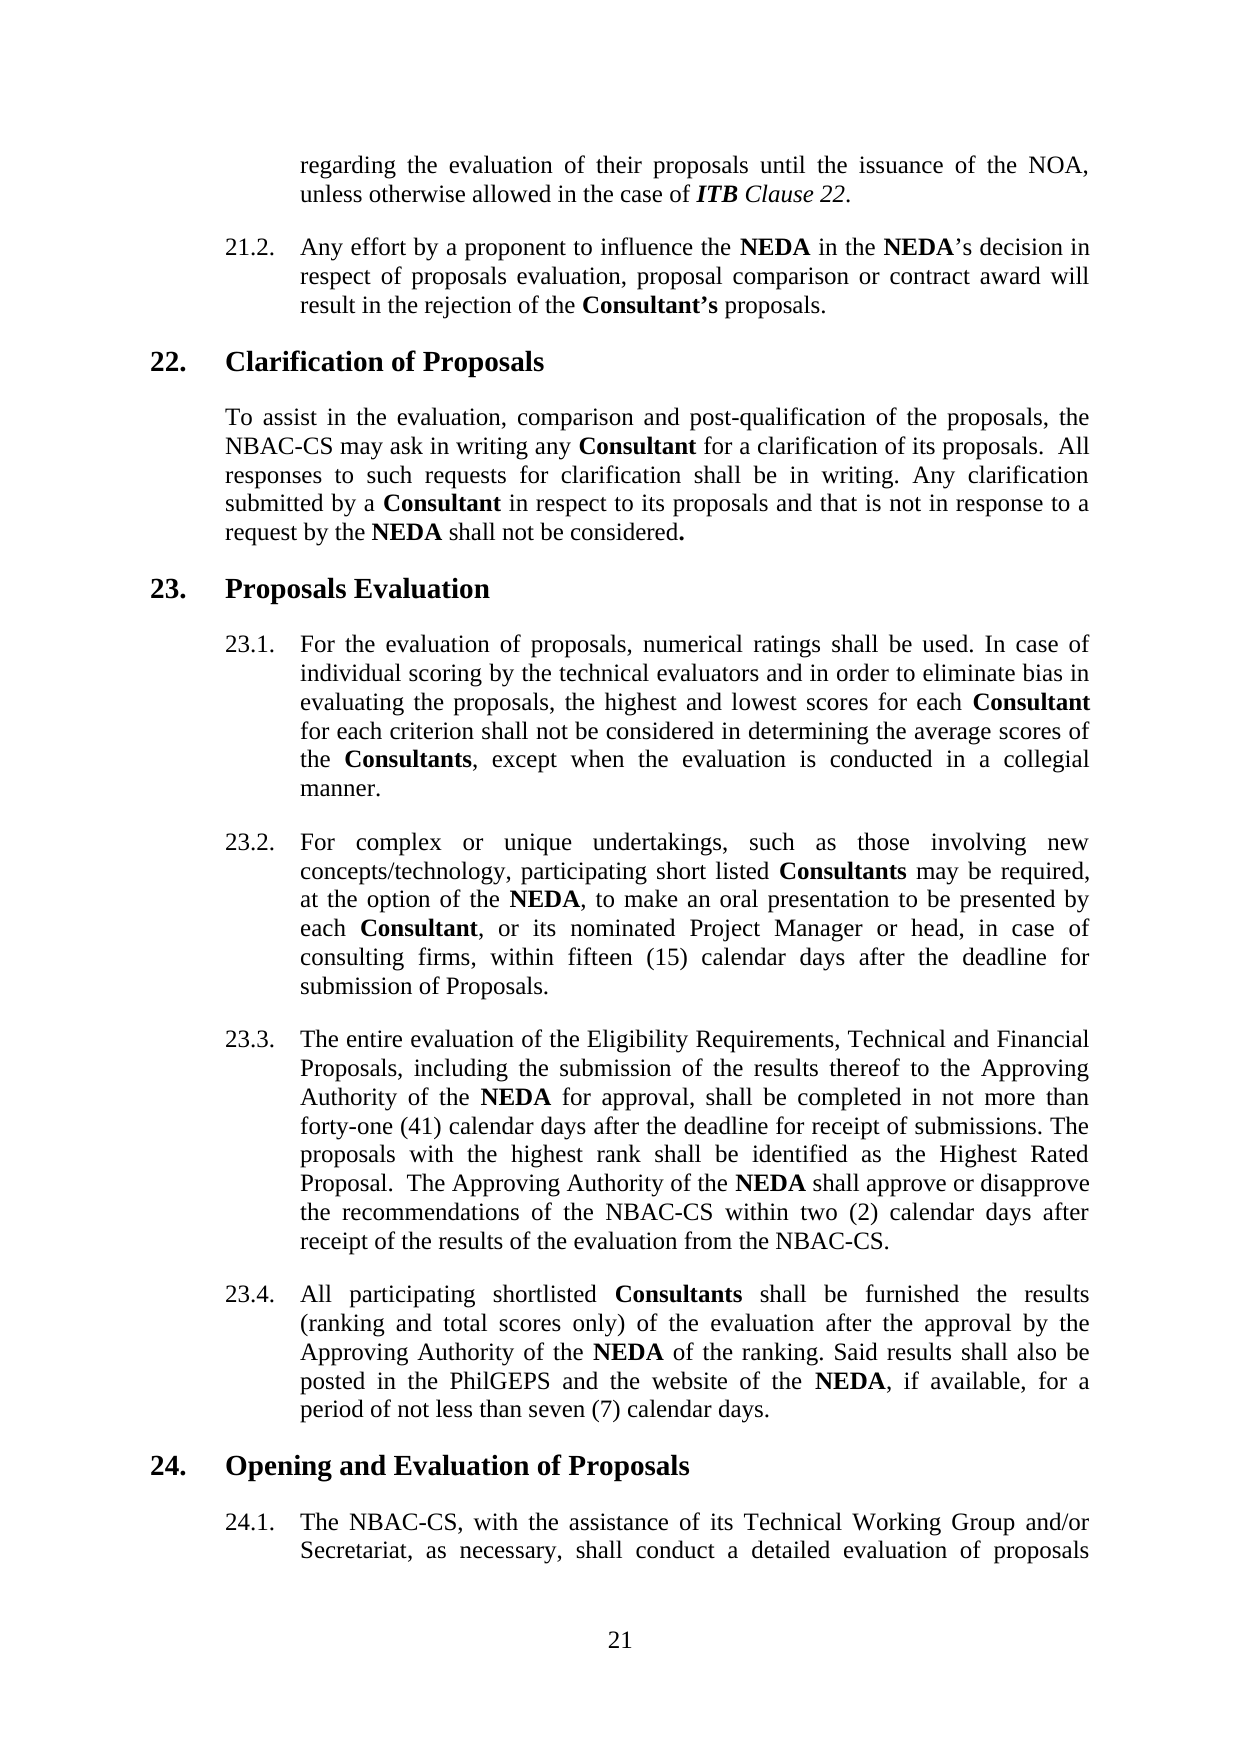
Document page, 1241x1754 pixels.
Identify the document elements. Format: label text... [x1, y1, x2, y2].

text Any effort by a proponent to influence the NEDA in the NEDA’s decision in respect of proposals evaluation, proposal comparison or contract award will result in the rejection of the Consultant’s proposals. [225, 232, 1090, 319]
text All participating shortlisted Consultants shall be furnished the results (ranking and total scores only) of the evaluation after the approval by the Approving Authority of the NEDA of the ranking. Said results shall also be posted in the PhilGEPS and the website of the NEDA, if available, for a period of not less than seven (7) calendar days. [225, 1279, 1090, 1423]
list To assist in the evaluation, comparison and post-qualification of the proposals, the NBAC-CS may ask in writing any Consultant for a clarification of its proposals. All responses to such requests for clarification shall be in writing. Any clarification submitted by a Consultant in respect to its proposals and that is not in response to a request by the NEDA shall not be considered. [225, 402, 1090, 546]
subtitle Proposals Evaluation [150, 571, 1090, 604]
subtitle Opening and Evaluation of Proposals [150, 1448, 1090, 1482]
text For the evaluation of proposals, numerical ratings shall be used. In case of individual scoring by the technical evaluators and in order to eliminate bias in evaluating the proposals, the highest and lowest scores for each Consultant for each criterion shall not be considered in determining the average scores of the Consultants, except when the evaluation is conducted in a collegial manner. [225, 629, 1090, 802]
text For complex or unique undertakings, such as those involving new concepts/technology, participating short listed Consultants may be required, at the option of the NEDA, to make an oral presentation to be presented by each Consultant, or its nominated Project Manager or head, in case of consulting firms, within fifteen (15) calendar days after the deadline for submission of Proposals. [225, 827, 1090, 999]
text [225, 150, 1090, 207]
subtitle Clarification of Proposals [150, 344, 1090, 377]
text The entire evaluation of the Eligibility Requirements, Technical and Financial Proposals, including the submission of the results thereof to the Approving Authority of the NEDA for approval, shall be completed in not more than forty-one (41) calendar days after the deadline for receipt of submissions. The proposals with the highest rank shall be identified as the Highest Rated Proposal. The Approving Authority of the NEDA shall approve or disapprove the recommendations of the NBAC-CS within two (2) calendar days after receipt of the results of the evaluation from the NBAC-CS. [225, 1024, 1090, 1254]
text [225, 1507, 1090, 1564]
